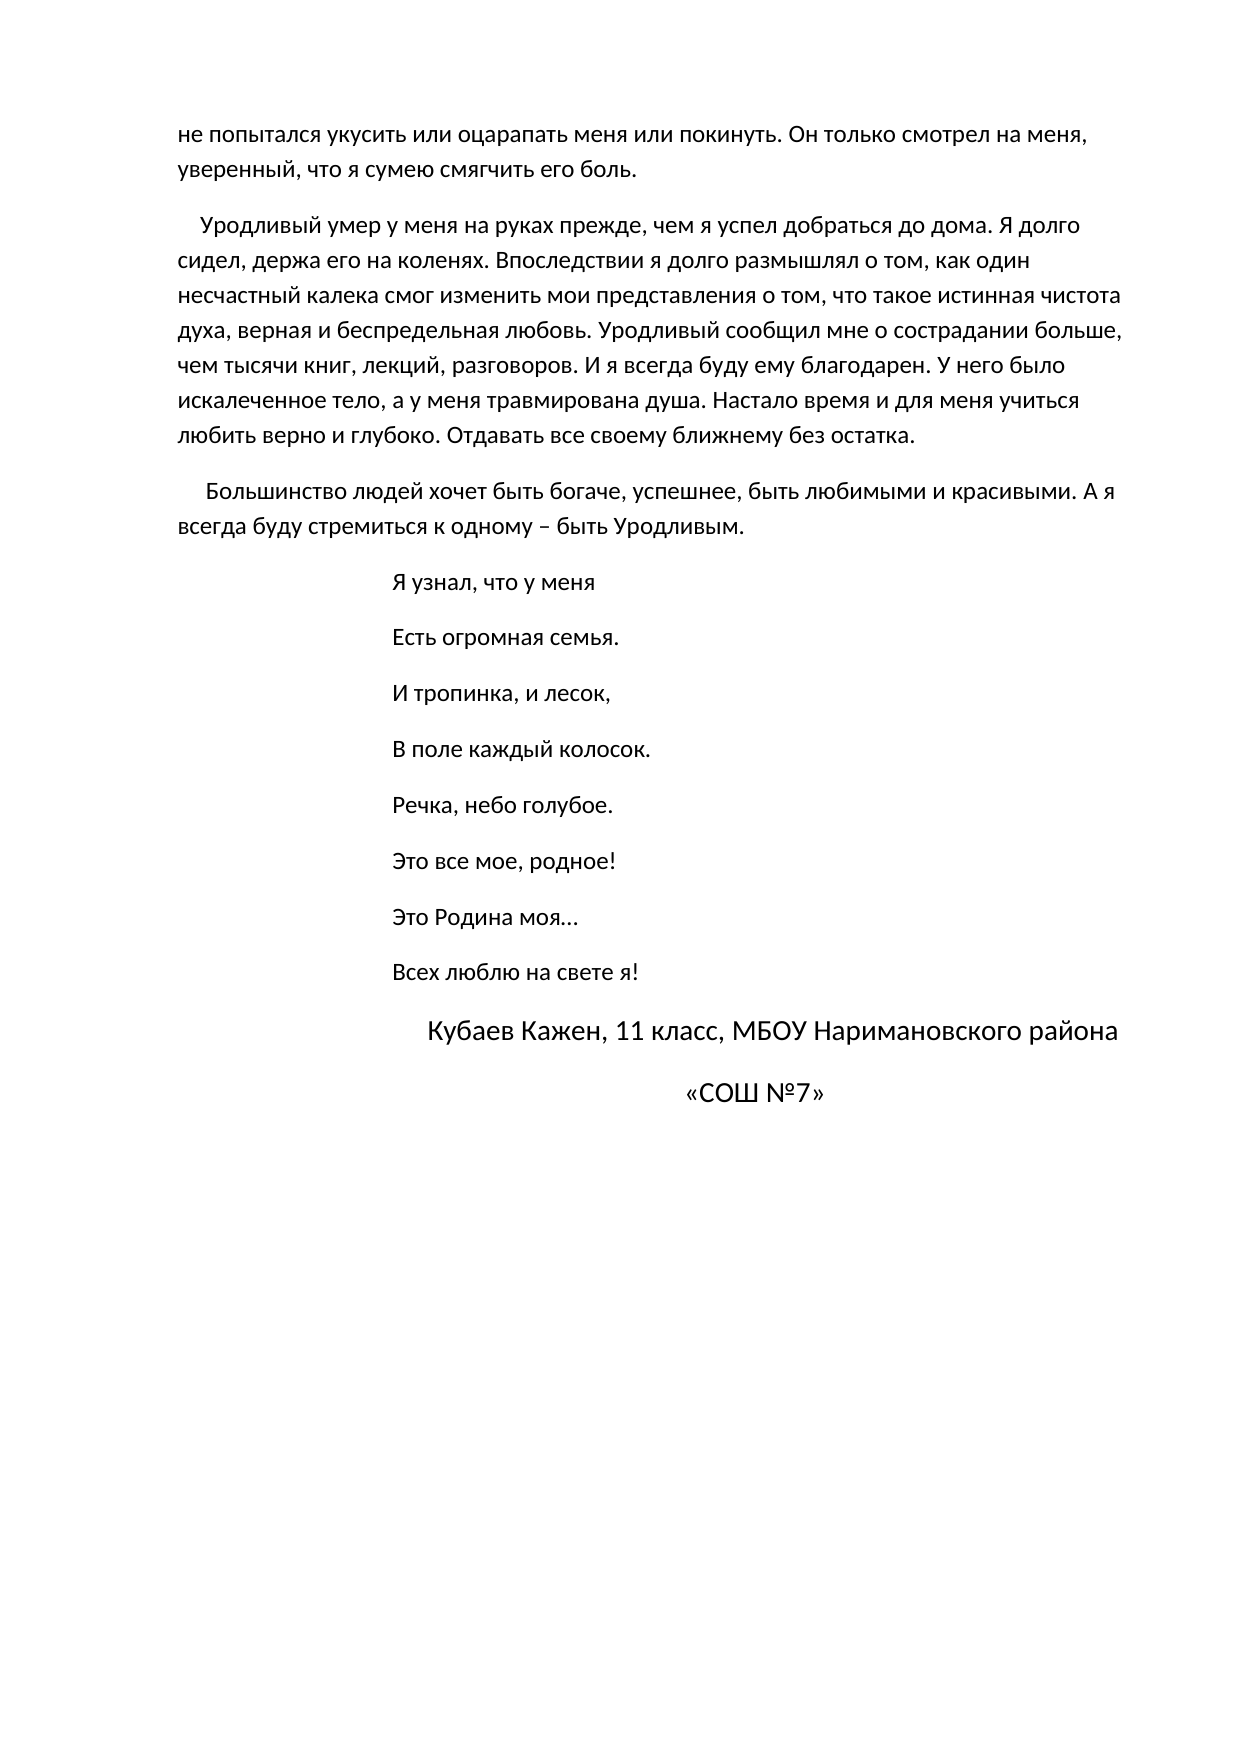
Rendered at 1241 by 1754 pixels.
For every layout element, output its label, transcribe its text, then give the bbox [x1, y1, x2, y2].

text Кубаев Кажен, 11 класс, МБОУ Наримановского района [177, 1012, 1152, 1048]
text «СОШ №7» [177, 1074, 1152, 1110]
text Это все мое, родное! [177, 845, 1152, 875]
text Большинство людей хочет быть богаче, успешнее, быть любимыми и красивыми. А я всегда буду стремиться к одному – быть Уродливым. [177, 475, 1152, 540]
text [177, 118, 1152, 184]
text В поле каждый колосок. [177, 733, 1152, 764]
text Речка, небо голубое. [177, 789, 1152, 819]
text Это Родина моя… [177, 901, 1152, 931]
text Есть огромная семья. [177, 621, 1152, 652]
text Всех люблю на свете я! [177, 956, 1152, 987]
text Уродливый умер у меня на руках прежде, чем я успел добраться до дома. Я долго сидел, держа его на коленях. Впоследствии я долго размышлял о том, как один несчастный калека смог изменить мои представления о том, что такое истинная чистота духа, верная и беспредельная любовь. Уродливый сообщил мне о сострадании больше, чем тысячи книг, лекций, разговоров. И я всегда буду ему благодарен. У него было искалеченное тело, а у меня травмирована душа. Настало время и для меня учиться любить верно и глубоко. Отдавать все своему ближнему без остатка. [177, 209, 1152, 449]
text Я узнал, что у меня [177, 566, 1152, 596]
text И тропинка, и лесок, [177, 677, 1152, 708]
